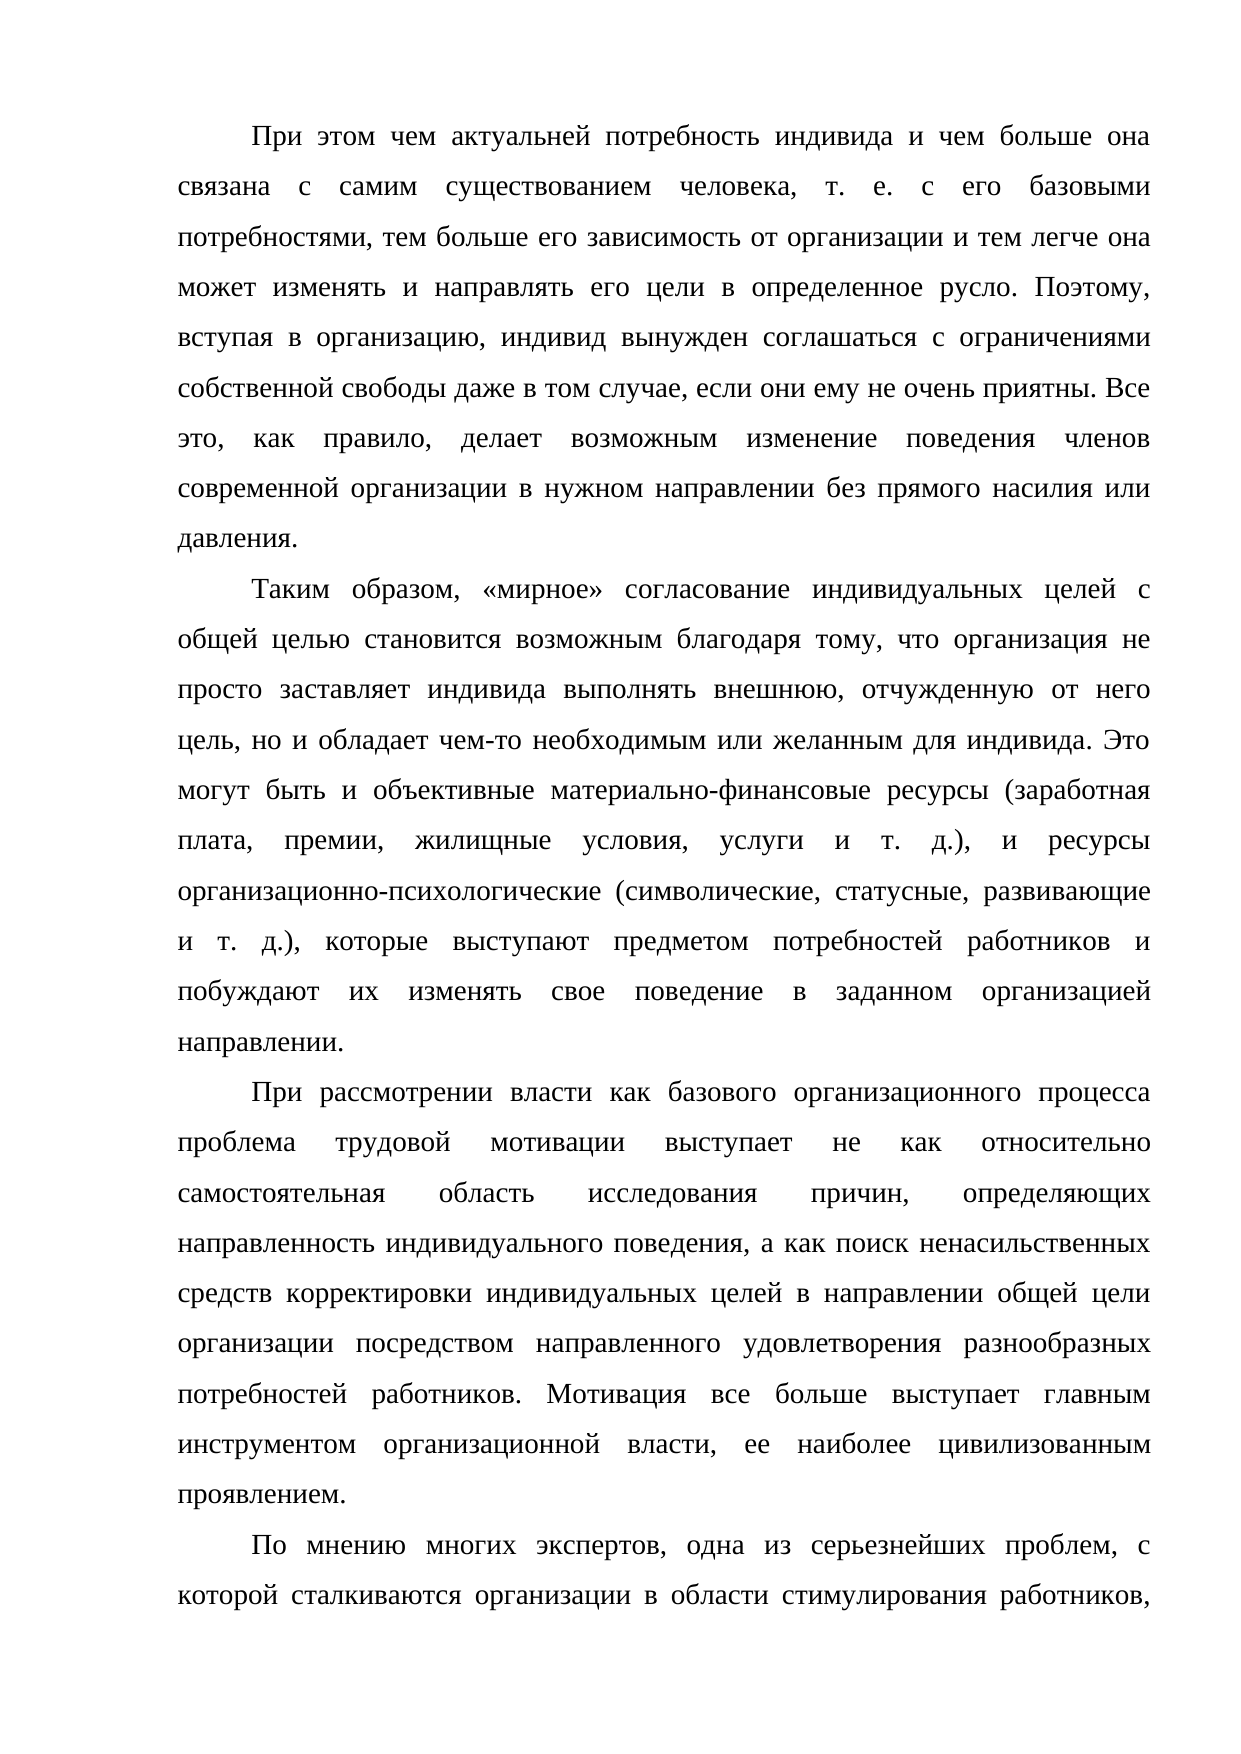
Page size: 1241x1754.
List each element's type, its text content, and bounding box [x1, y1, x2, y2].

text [177, 1527, 1152, 1611]
text Таким образом, «мирное» согласование индивидуальных целей с общей целью становится возможным благодаря тому, что организация не просто заставляет индивида выполнять внешнюю, отчужденную от него цель, но и обладает чем-то необходимым или желанным для индивида. Это могут быть и объективные материально-финансовые ресурсы (заработная плата, премии, жилищные условия, услуги и т. д.), и ресурсы организационно-психологические (символические, статусные, развивающие и т. д.), которые выступают предметом потребностей работников и побуждают их изменять свое поведение в заданном организацией направлении. [177, 571, 1152, 1057]
text При рассмотрении власти как базового организационного процесса проблема трудовой мотивации выступает не как относительно самостоятельная область исследования причин, определяющих направленность индивидуального поведения, а как поиск ненасильственных средств корректировки индивидуальных целей в направлении общей цели организации посредством направленного удовлетворения разнообразных потребностей работников. Мотивация все больше выступает главным инструментом организационной власти, ее наиболее цивилизованным проявлением. [177, 1074, 1152, 1510]
text При этом чем актуальней потребность индивида и чем больше она связана с самим существованием человека, т. е. с его базовыми потребностями, тем больше его зависимость от организации и тем легче она может изменять и направлять его цели в определенное русло. Поэтому, вступая в организацию, индивид вынужден соглашаться с ограничениями собственной свободы даже в том случае, если они ему не очень приятны. Все это, как правило, делает возможным изменение поведения членов современной организации в нужном направлении без прямого насилия или давления. [177, 118, 1152, 554]
